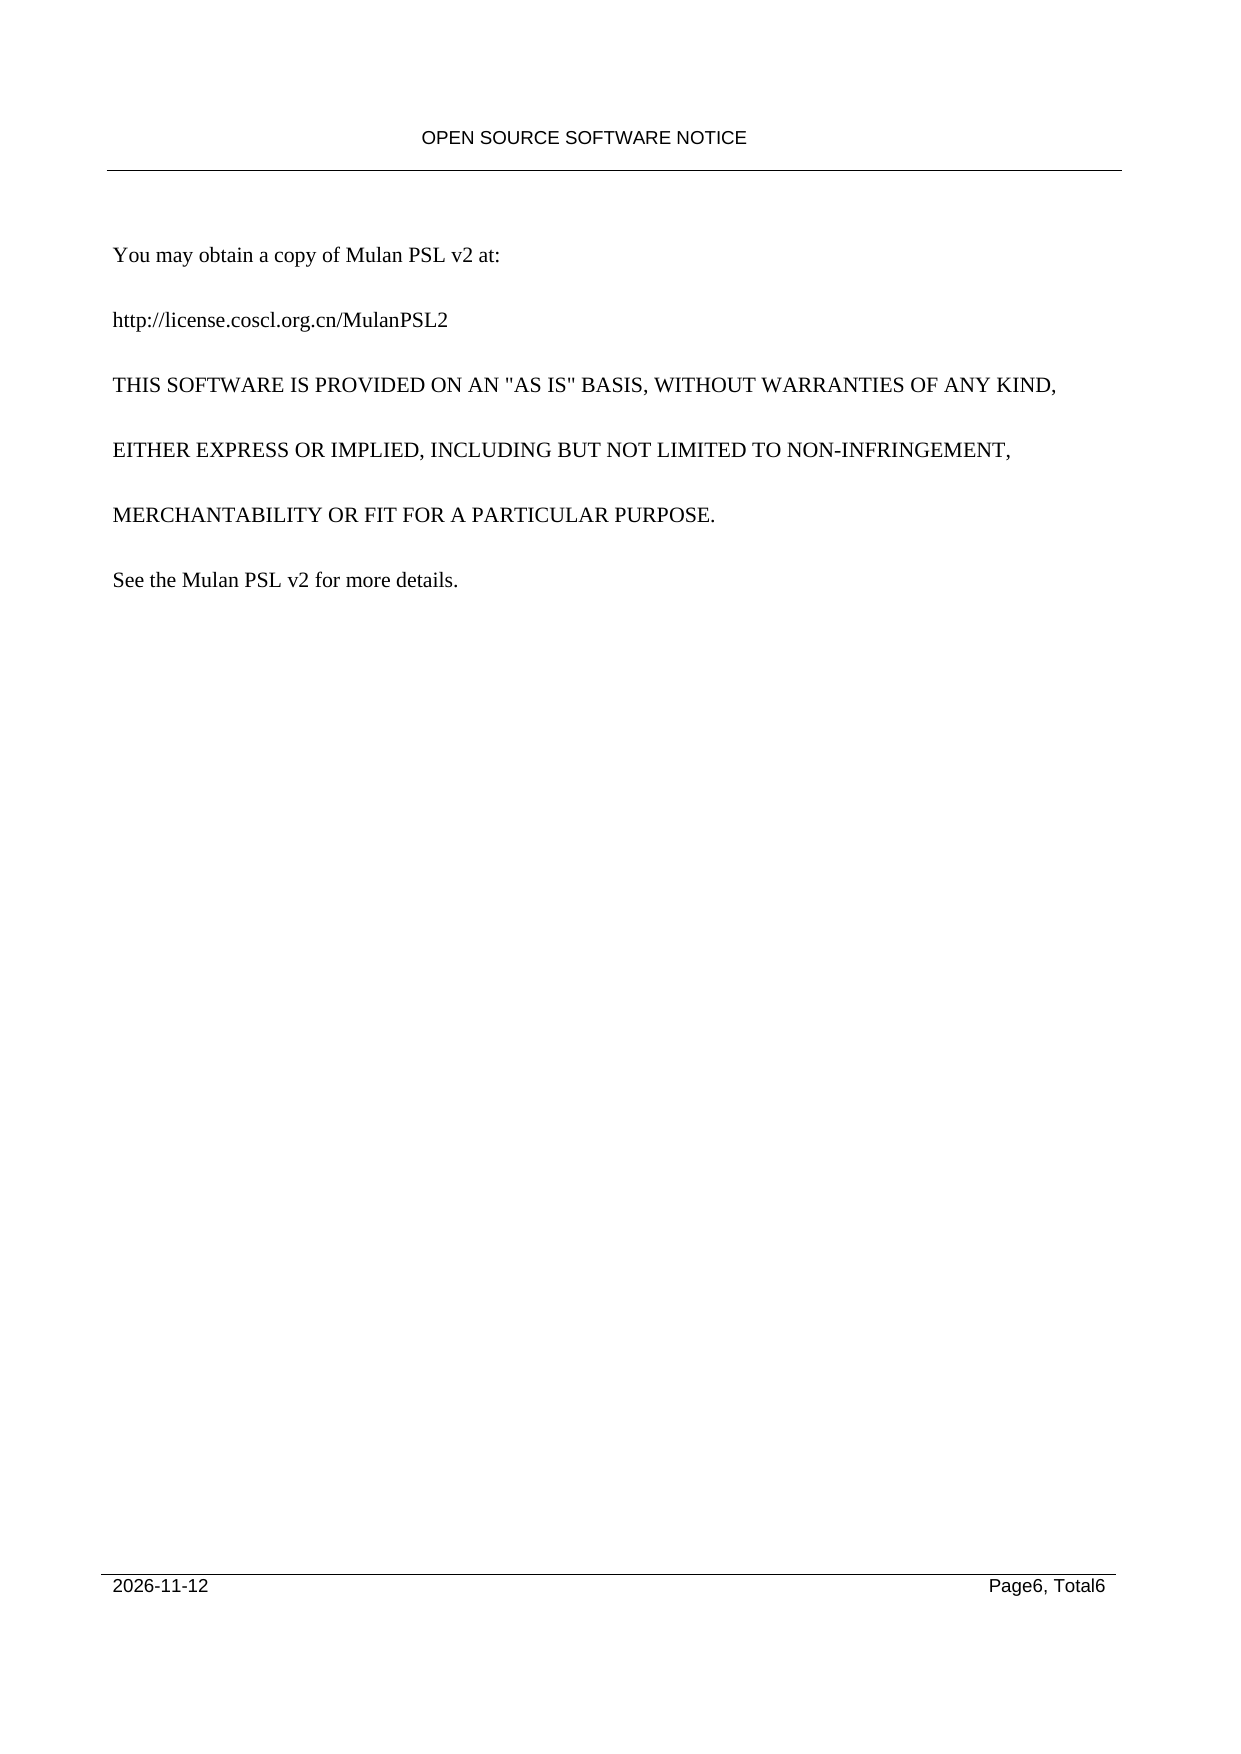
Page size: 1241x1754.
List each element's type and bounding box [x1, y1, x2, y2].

text [112, 206, 1128, 596]
